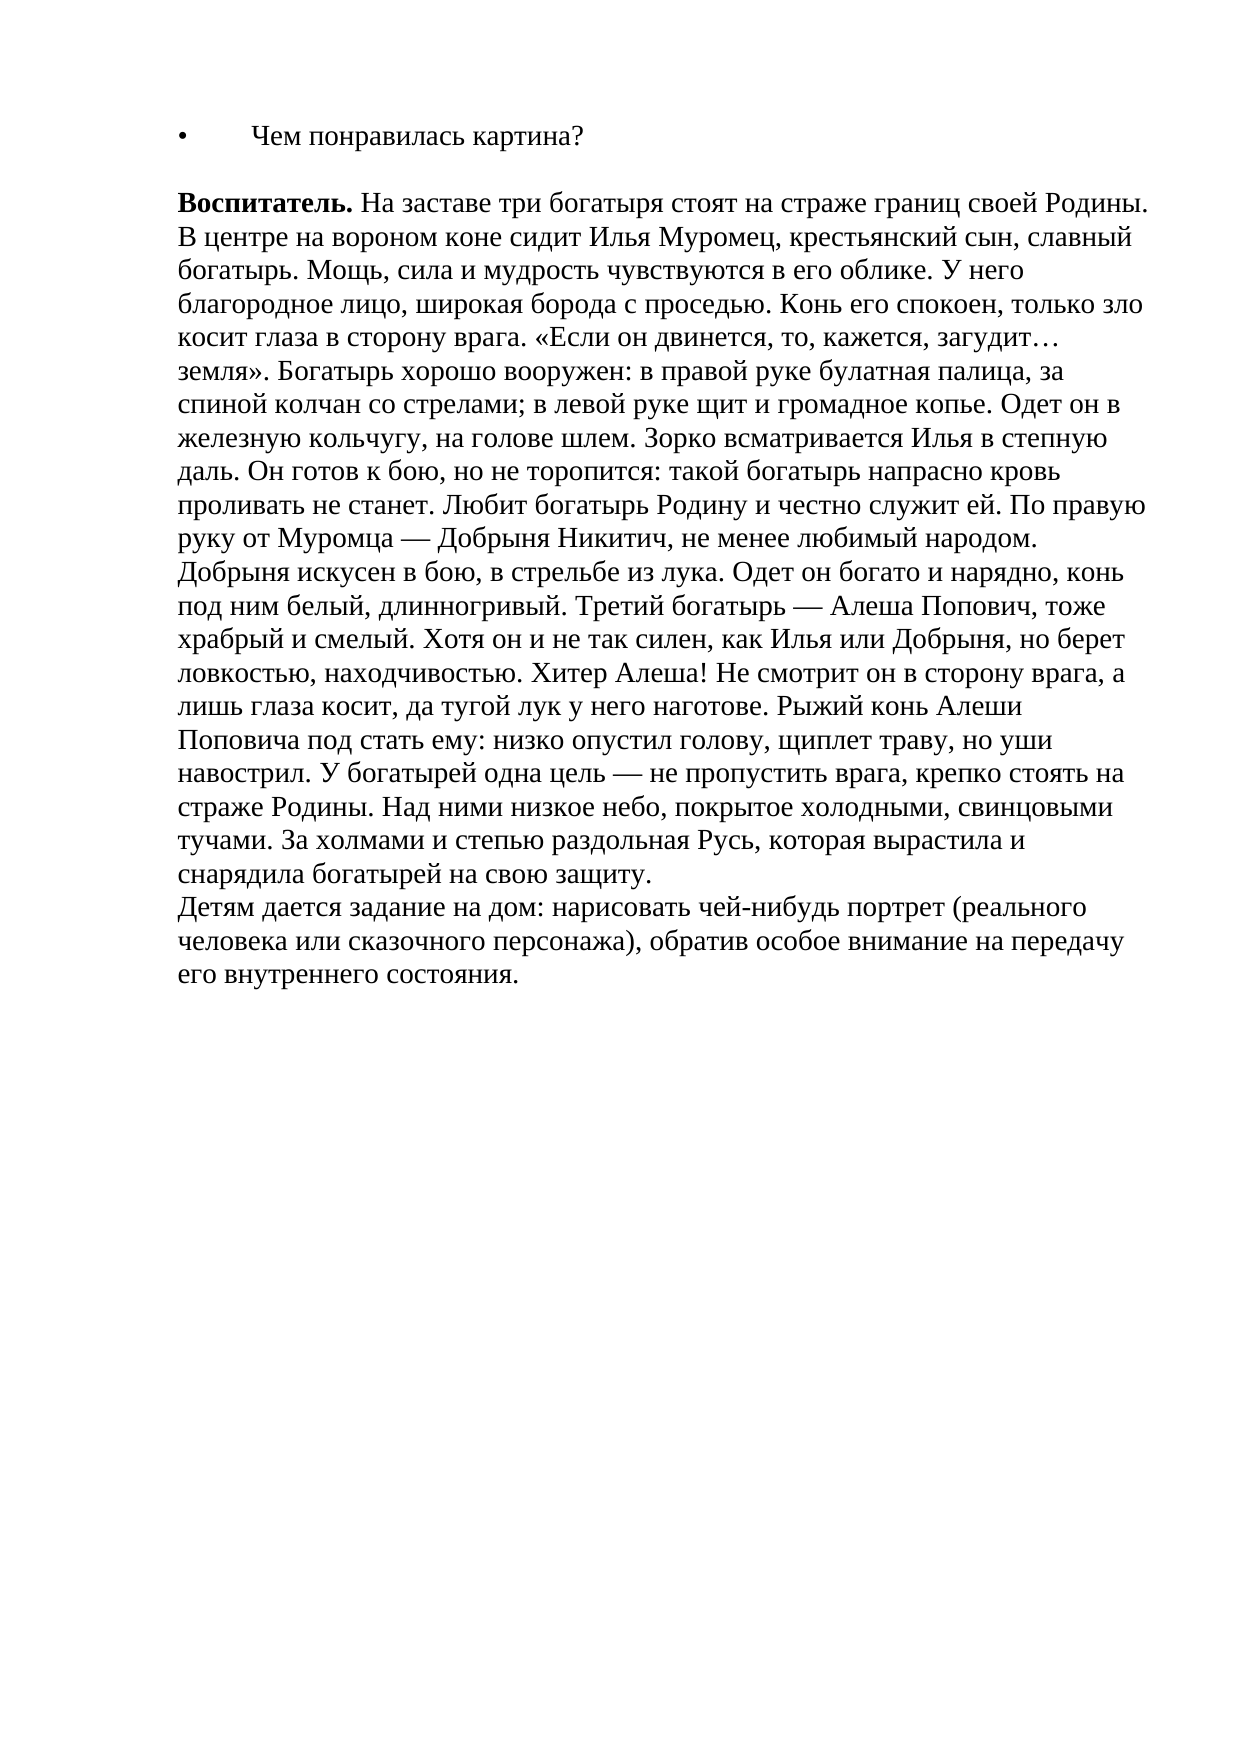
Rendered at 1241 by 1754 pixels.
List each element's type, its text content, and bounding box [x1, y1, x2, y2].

text Детям дается задание на дом: нарисовать чей-нибудь портрет (реального человека или сказочного персонажа), обратив особое внимание на передачу его внутреннего состояния. [177, 889, 1152, 990]
text • Чем понравилась картина? [177, 118, 1152, 152]
text Воспитатель. На заставе три богатыря стоят на страже границ своей Родины. В центре на вороном коне сидит Илья Муромец, крестьянский сын, славный богатырь. Мощь, сила и мудрость чувствуются в его облике. У него благородное лицо, широкая борода с проседью. Конь его спокоен, только зло косит глаза в сторону врага. «Если он двинется, то, кажется, загудит… земля». Богатырь хорошо вооружен: в правой руке булатная палица, за спиной колчан со стрелами; в левой руке щит и громадное копье. Одет он в железную кольчугу, на голове шлем. Зорко всматривается Илья в степную даль. Он готов к бою, но не торопится: такой богатырь напрасно кровь проливать не станет. Любит богатырь Родину и честно служит ей. По правую руку от Муромца — Добрыня Никитич, не менее любимый народом. Добрыня искусен в бою, в стрельбе из лука. Одет он богато и нарядно, конь под ним белый, длинногривый. Третий богатырь — Алеша Попович, тоже храбрый и смелый. Хотя он и не так силен, как Илья или Добрыня, но берет ловкостью, находчивостью. Хитер Алеша! Не смотрит он в сторону врага, а лишь глаза косит, да тугой лук у него наготове. Рыжий конь Алеши Поповича под стать ему: низко опустил голову, щиплет траву, но уши навострил. У богатырей одна цель — не пропустить врага, крепко стоять на страже Родины. Над ними низкое небо, покрытое холодными, свинцовыми тучами. За холмами и степью раздольная Русь, которая вырастила и снарядила богатырей на свою защиту. [177, 185, 1152, 889]
